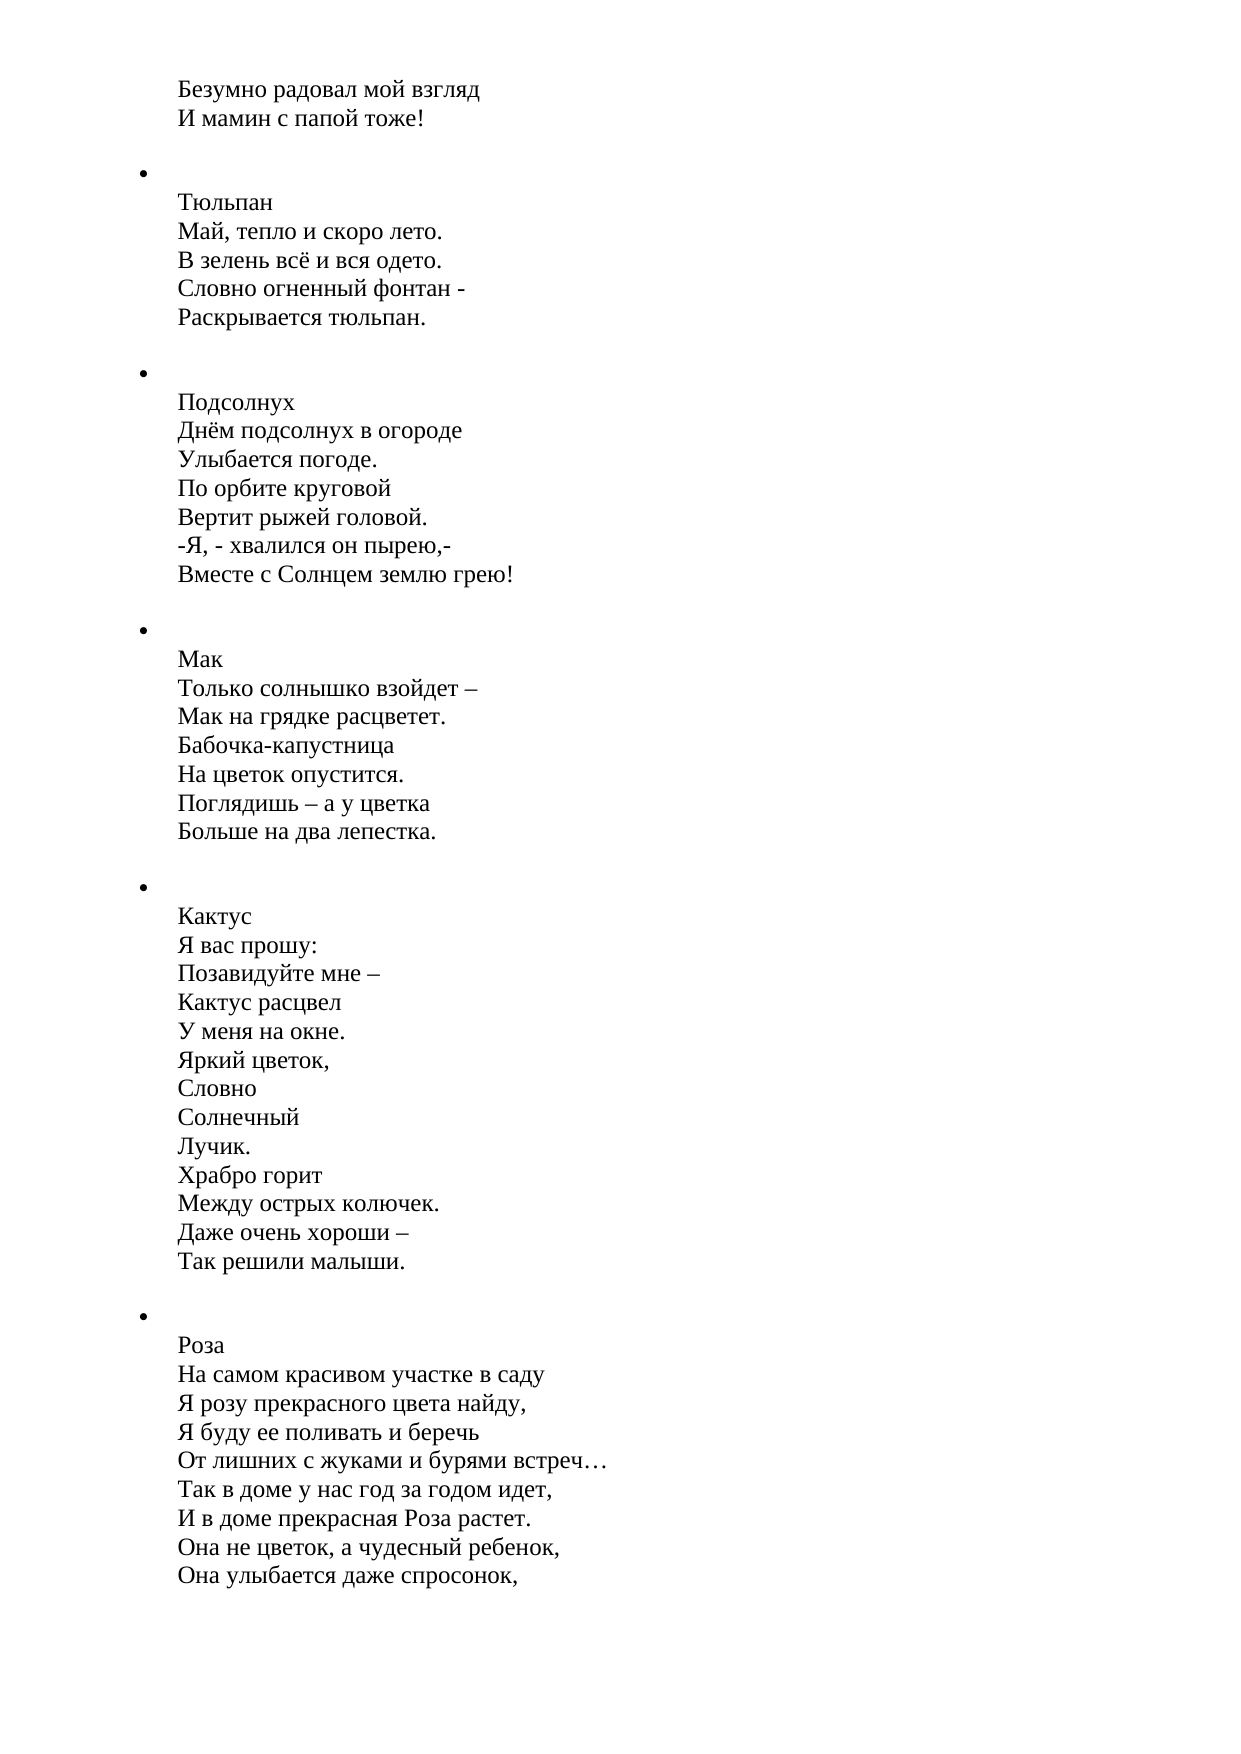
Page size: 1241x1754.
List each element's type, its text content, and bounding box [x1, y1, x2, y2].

text Кактус [177, 901, 1152, 930]
text Май, тепло и скоро лето. В зелень всё и вся одето. Словно огненный фонтан - Раскрывается тюльпан. [177, 216, 1152, 331]
text Днём подсолнух в огороде Улыбается погоде. По орбите круговой Вертит рыжей головой. -Я, - хвалился он пырею,- Вместе с Солнцем землю грею! [177, 416, 1152, 588]
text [177, 1359, 1152, 1589]
text Я вас прошу: Позавидуйте мне – Кактус расцвел У меня на окне. Яркий цветок, Словно Солнечный Лучик. Храбро горит Между острых колючек. [177, 930, 1152, 1217]
text Только солнышко взойдет – Мак на грядке расцветет. Бабочка-капустница На цветок опустится. Поглядишь – а у цветка Больше на два лепестка. [177, 673, 1152, 845]
text Подсолнух [177, 387, 1152, 416]
text Тюльпан [177, 187, 1152, 216]
text Мак [177, 644, 1152, 673]
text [177, 74, 1152, 131]
text Роза [177, 1331, 1152, 1359]
text Даже очень хороши – Так решили малыши. [177, 1217, 1152, 1275]
